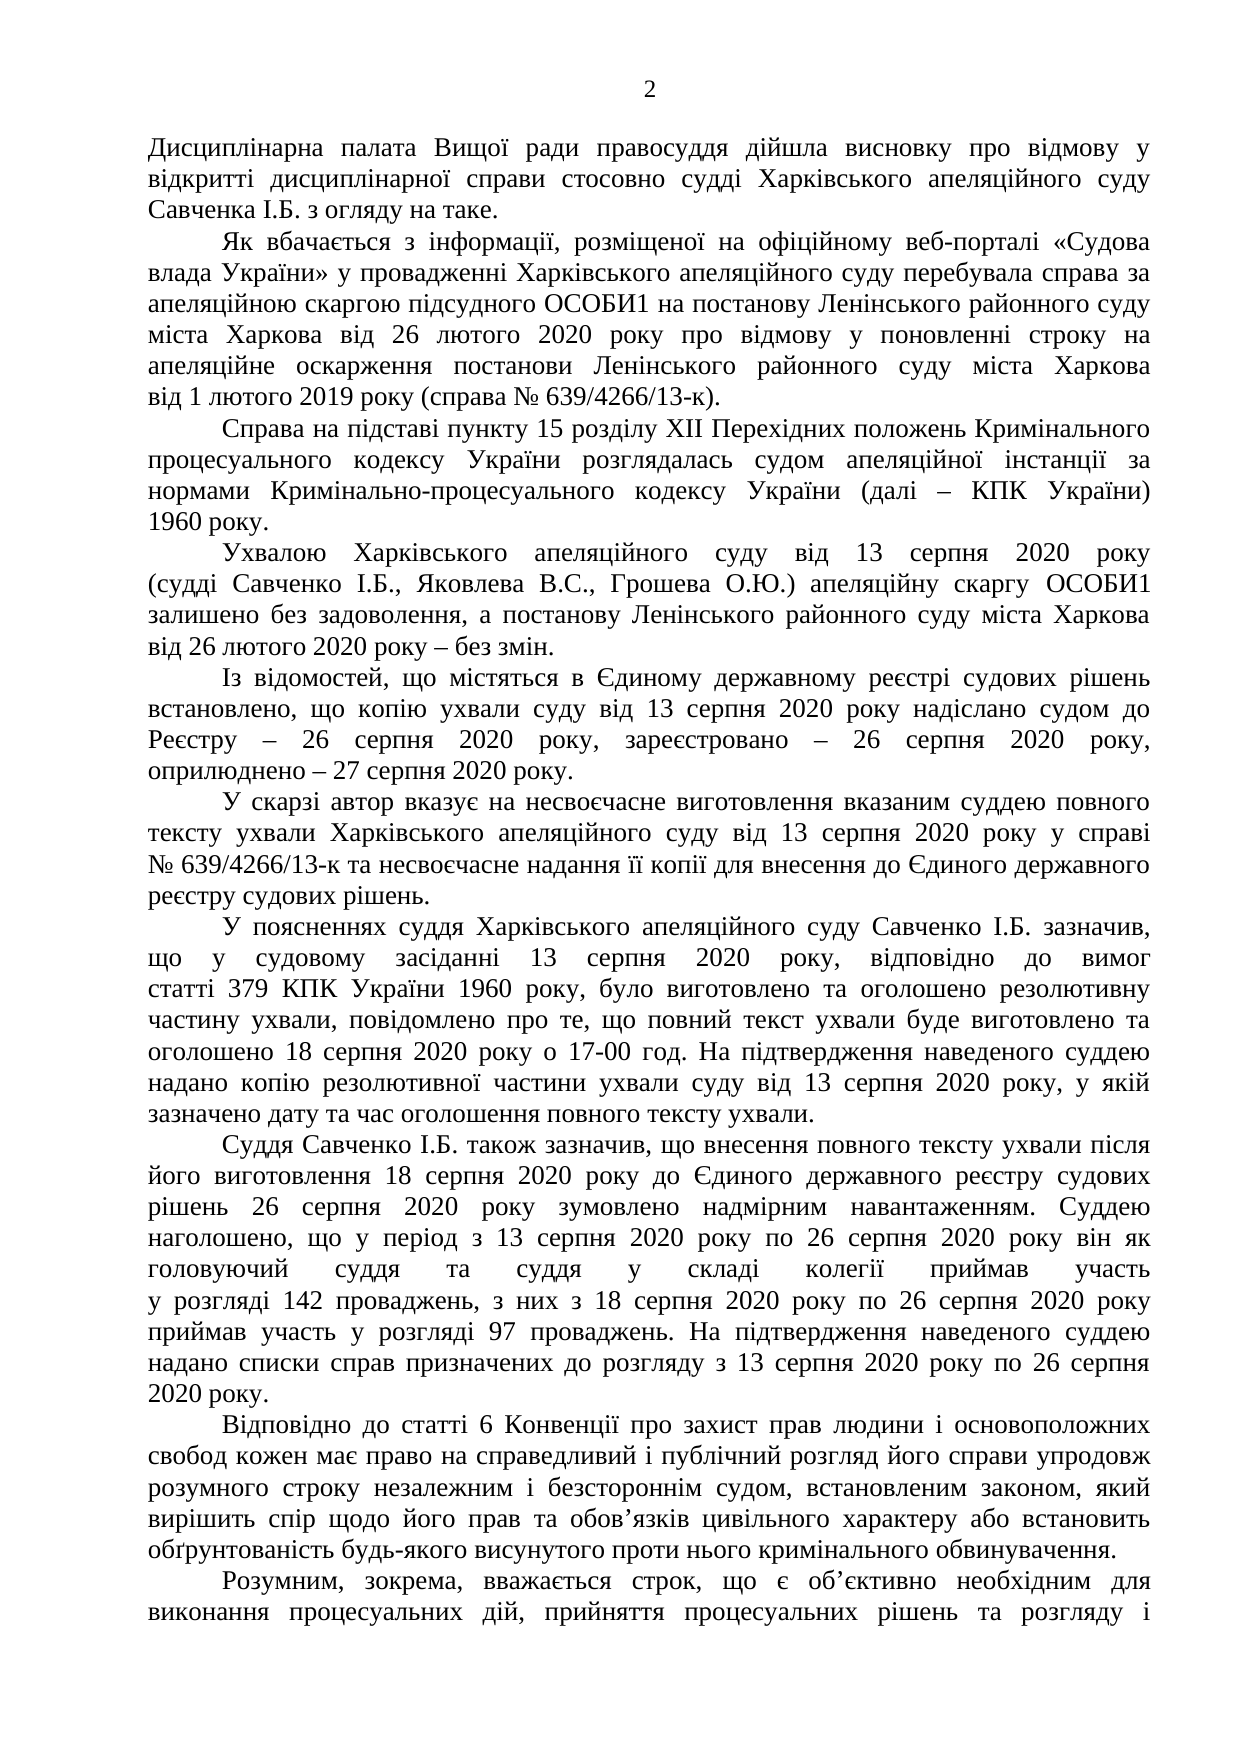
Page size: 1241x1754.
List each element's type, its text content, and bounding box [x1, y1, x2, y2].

text У поясненнях суддя Харківського апеляційного суду Савченко І.Б. зазначив, що у судовому засіданні 13 серпня 2020 року, відповідно до вимог статті 379 КПК України 1960 року, було виготовлено та оголошено резолютивну частину ухвали, повідомлено про те, що повний текст ухвали буде виготовлено та оголошено 18 серпня 2020 року о 17-00 год. На підтвердження наведеного суддею надано копію резолютивної частини ухвали суду від 13 серпня 2020 року, у якій зазначено дату та час оголошення повного тексту ухвали. [148, 910, 1152, 1128]
text Із відомостей, що містяться в Єдиному державному реєстрі судових рішень встановлено, що копію ухвали суду від 13 серпня 2020 року надіслано судом до Реєстру – 26 серпня 2020 року, зареєстровано – 26 серпня 2020 року, оприлюднено – 27 серпня 2020 року. [148, 661, 1152, 785]
text У скарзі автор вказує на несвоєчасне виготовлення вказаним суддею повного тексту ухвали Харківського апеляційного суду від 13 серпня 2020 року у справі № 639/4266/13-к та несвоєчасне надання її копії для внесення до Єдиного державного реєстру судових рішень. [148, 785, 1152, 910]
text Як вбачається з інформації, розміщеної на офіційному веб-порталі «Судова влада України» у провадженні Харківського апеляційного суду перебувала справа за апеляційною скаргою підсудного ОСОБИ1 на постанову Ленінського районного суду міста Харкова від 26 лютого 2020 року про відмову у поновленні строку на апеляційне оскарження постанови Ленінського районного суду міста Харкова від 1 лютого 2019 року (справа № 639/4266/13-к). [148, 225, 1152, 412]
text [148, 131, 1152, 225]
text Відповідно до статті 6 Конвенції про захист прав людини і основоположних свобод кожен має право на справедливий і публічний розгляд його справи упродовж розумного строку незалежним і безстороннім судом, встановленим законом, який вирішить спір щодо його прав та обов’язків цивільного характеру або встановить обґрунтованість будь-якого висунутого проти нього кримінального обвинувачення. [148, 1408, 1152, 1564]
text Суддя Савченко І.Б. також зазначив, що внесення повного тексту ухвали після його виготовлення 18 серпня 2020 року до Єдиного державного реєстру судових рішень 26 серпня 2020 року зумовлено надмірним навантаженням. Суддею наголошено, що у період з 13 серпня 2020 року по 26 серпня 2020 року він як головуючий суддя та суддя у складі колегії приймав участь у розгляді 142 проваджень, з них з 18 серпня 2020 року по 26 серпня 2020 року приймав участь у розгляді 97 проваджень. На підтвердження наведеного суддею надано списки справ призначених до розгляду з 13 серпня 2020 року по 26 серпня 2020 року. [148, 1128, 1152, 1408]
text Справа на підставі пункту 15 розділу ХІІ Перехідних положень Кримінального процесуального кодексу України розглядалась судом апеляційної інстанції за нормами Кримінально-процесуального кодексу України (далі – КПК України) 1960 року. [148, 412, 1152, 536]
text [148, 1564, 1152, 1626]
text Ухвалою Харківського апеляційного суду від 13 серпня 2020 року (судді Савченко І.Б., Яковлева В.С., Грошева О.Ю.) апеляційну скаргу ОСОБИ1 залишено без задоволення, а постанову Ленінського районного суду міста Харкова від 26 лютого 2020 року – без змін. [148, 536, 1152, 661]
